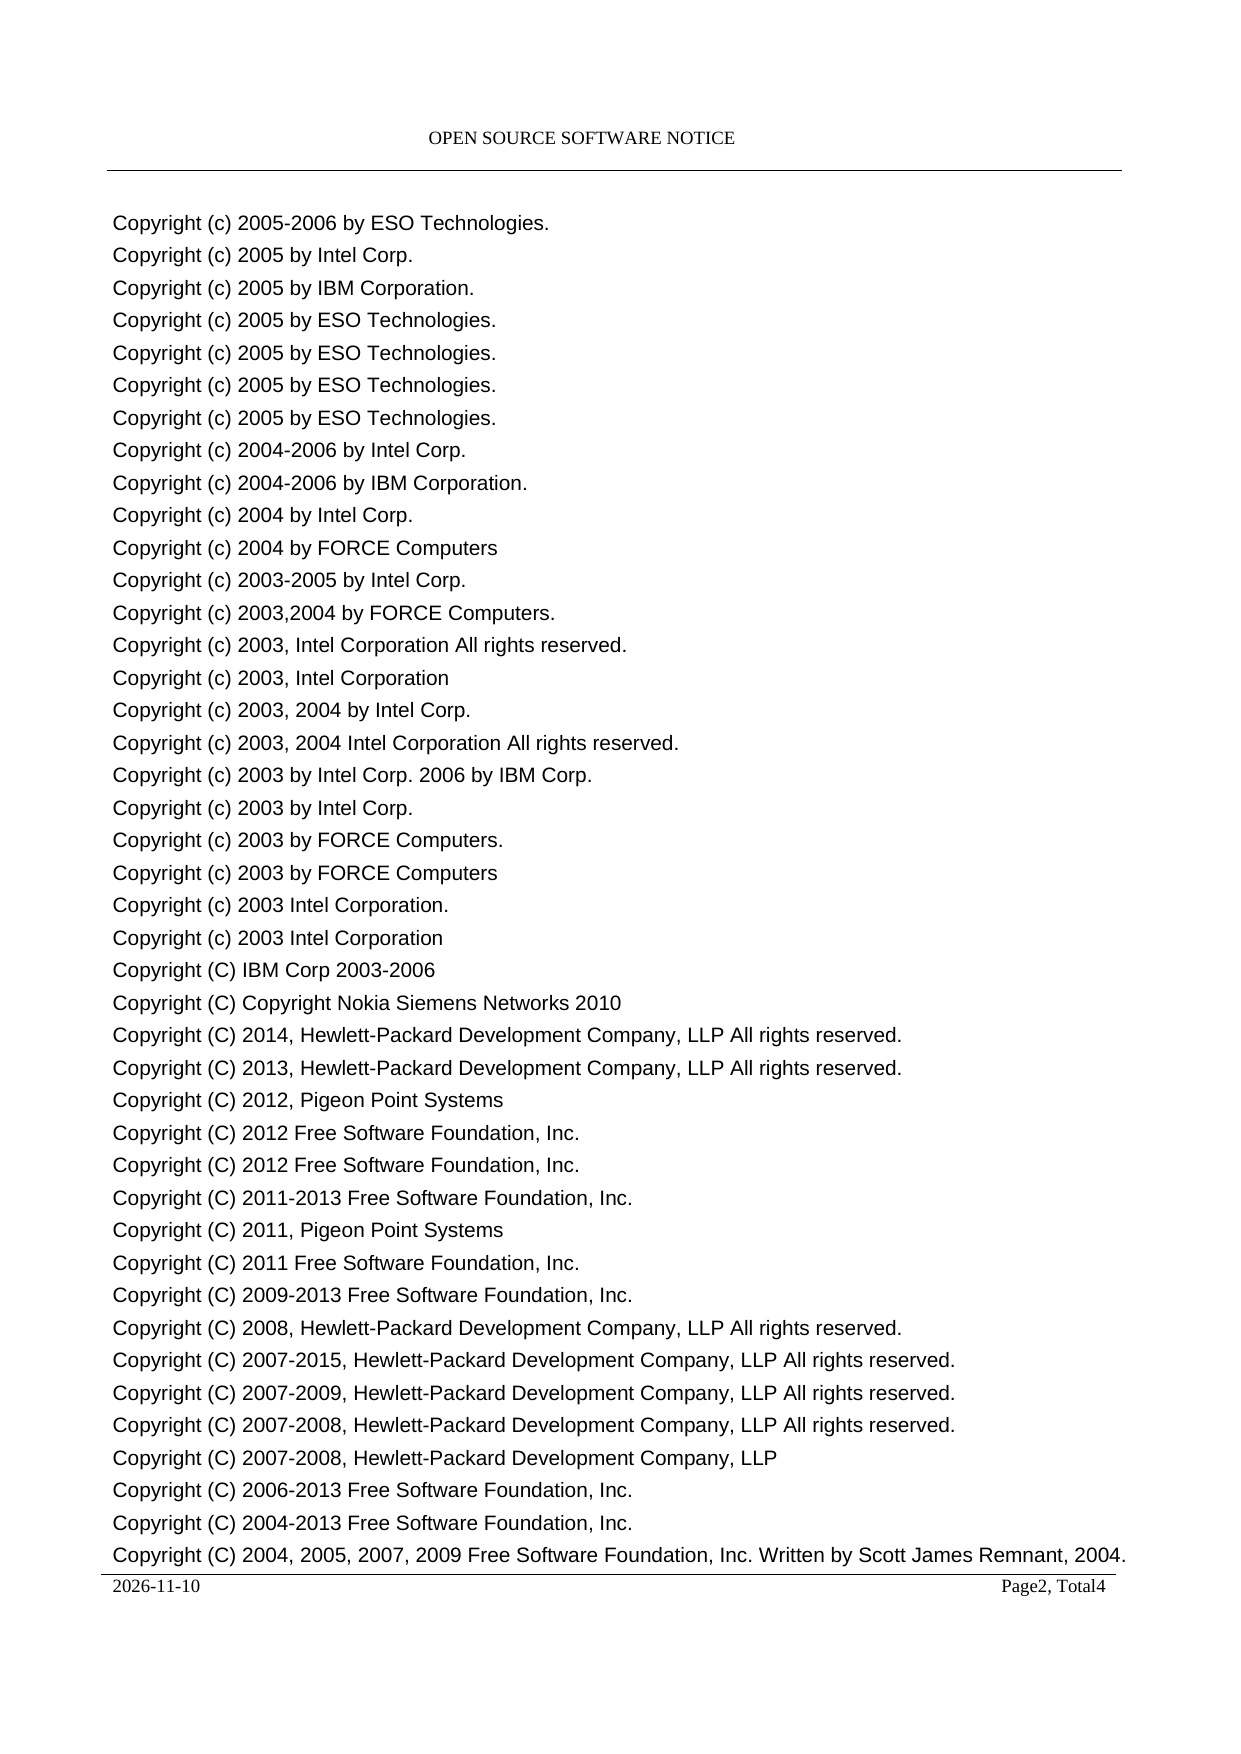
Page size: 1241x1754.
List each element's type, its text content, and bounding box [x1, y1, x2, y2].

text Copyright (c) 2003 by FORCE Computers. [112, 824, 1128, 856]
text Copyright (C) 2011-2013 Free Software Foundation, Inc. [112, 1181, 1128, 1214]
text Copyright (c) 2003 Intel Corporation [112, 921, 1128, 954]
text Copyright (c) 2005 by IBM Corporation. [112, 271, 1128, 304]
text Copyright (c) 2003,2004 by FORCE Computers. [112, 596, 1128, 629]
text Copyright (c) 2003 by Intel Corp. 2006 by IBM Corp. [112, 759, 1128, 791]
text Copyright (c) 2003, Intel Corporation All rights reserved. [112, 629, 1128, 661]
text Copyright (C) 2004, 2005, 2007, 2009 Free Software Foundation, Inc. Written by Scott James Remnant, 2004. [112, 1539, 1128, 1571]
text Copyright (C) 2007-2015, Hewlett-Packard Development Company, LLP All rights reserved. [112, 1344, 1128, 1376]
text Copyright (c) 2003 Intel Corporation. [112, 889, 1128, 921]
text Copyright (c) 2003-2005 by Intel Corp. [112, 564, 1128, 596]
text Copyright (C) 2007-2008, Hewlett-Packard Development Company, LLP All rights reserved. [112, 1409, 1128, 1441]
text Copyright (C) IBM Corp 2003-2006 [112, 954, 1128, 986]
text Copyright (c) 2003 by Intel Corp. [112, 791, 1128, 824]
text Copyright (c) 2004 by FORCE Computers [112, 531, 1128, 564]
text Copyright (C) Copyright Nokia Siemens Networks 2010 [112, 986, 1128, 1019]
text Copyright (C) 2012 Free Software Foundation, Inc. [112, 1149, 1128, 1181]
text Copyright (C) 2012 Free Software Foundation, Inc. [112, 1116, 1128, 1149]
text Copyright (C) 2013, Hewlett-Packard Development Company, LLP All rights reserved. [112, 1051, 1128, 1084]
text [112, 206, 1128, 239]
text Copyright (c) 2005 by ESO Technologies. [112, 336, 1128, 369]
text Copyright (c) 2005 by Intel Corp. [112, 239, 1128, 271]
text Copyright (c) 2003, 2004 by Intel Corp. [112, 694, 1128, 726]
text Copyright (C) 2007-2008, Hewlett-Packard Development Company, LLP [112, 1441, 1128, 1474]
text Copyright (c) 2005 by ESO Technologies. [112, 369, 1128, 401]
text Copyright (c) 2003, Intel Corporation [112, 661, 1128, 694]
text Copyright (c) 2004 by Intel Corp. [112, 499, 1128, 531]
text Copyright (C) 2011, Pigeon Point Systems [112, 1214, 1128, 1246]
text Copyright (c) 2003 by FORCE Computers [112, 856, 1128, 889]
text Copyright (c) 2004-2006 by Intel Corp. [112, 434, 1128, 466]
text Copyright (C) 2011 Free Software Foundation, Inc. [112, 1246, 1128, 1279]
text Copyright (C) 2009-2013 Free Software Foundation, Inc. [112, 1279, 1128, 1311]
text Copyright (c) 2004-2006 by IBM Corporation. [112, 466, 1128, 499]
text Copyright (C) 2008, Hewlett-Packard Development Company, LLP All rights reserved. [112, 1311, 1128, 1344]
text Copyright (C) 2004-2013 Free Software Foundation, Inc. [112, 1506, 1128, 1539]
text Copyright (c) 2005 by ESO Technologies. [112, 401, 1128, 434]
text Copyright (C) 2012, Pigeon Point Systems [112, 1084, 1128, 1116]
text Copyright (C) 2014, Hewlett-Packard Development Company, LLP All rights reserved. [112, 1019, 1128, 1051]
text Copyright (C) 2007-2009, Hewlett-Packard Development Company, LLP All rights reserved. [112, 1376, 1128, 1409]
text Copyright (C) 2006-2013 Free Software Foundation, Inc. [112, 1474, 1128, 1506]
text Copyright (c) 2003, 2004 Intel Corporation All rights reserved. [112, 726, 1128, 759]
text Copyright (c) 2005 by ESO Technologies. [112, 304, 1128, 336]
